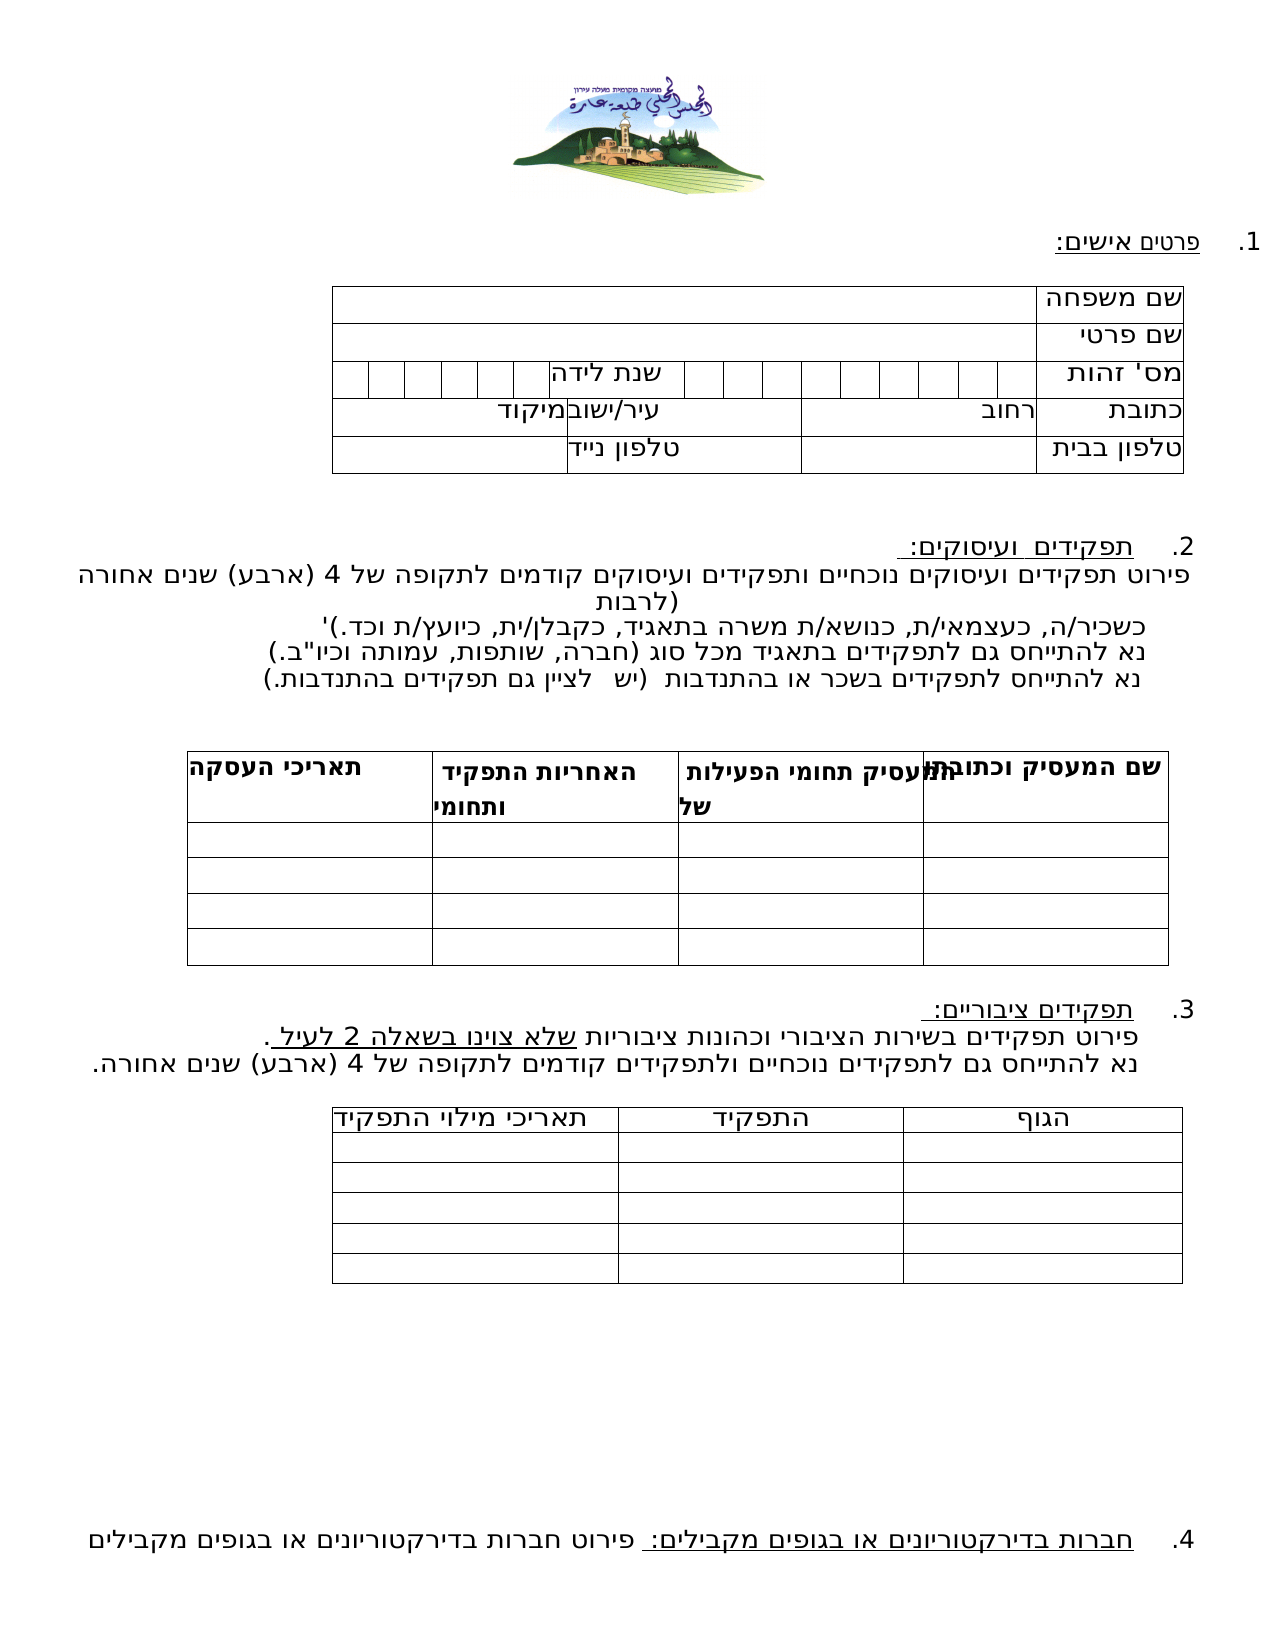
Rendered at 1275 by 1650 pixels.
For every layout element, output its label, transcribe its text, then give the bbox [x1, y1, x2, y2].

table_header המעסיק תחומי הפעילות של [679, 752, 923, 822]
table_cell [924, 823, 1168, 857]
list תפקידים ועיסוקים: [75, 533, 1171, 562]
table_cell טלפון בבית [1037, 437, 1183, 473]
picture [507, 75, 768, 199]
table_header תאריכי העסקה [188, 752, 432, 822]
table_cell [433, 929, 678, 965]
table_cell [619, 1254, 903, 1283]
table_cell [619, 1133, 903, 1162]
table_cell [679, 858, 923, 892]
table_cell [478, 362, 513, 398]
table_cell [998, 362, 1036, 398]
table_cell [763, 362, 801, 398]
table_cell [904, 1163, 1182, 1192]
table_header התפקיד [619, 1108, 903, 1132]
table_header שם משפחה [1037, 287, 1183, 323]
table_cell [442, 362, 477, 398]
table_header הגוף [904, 1108, 1182, 1132]
table_cell [802, 437, 1036, 473]
table_cell [619, 1224, 903, 1253]
table_header שם המעסיק וכתובתו [924, 752, 1168, 822]
table_cell כתובת [1037, 399, 1183, 436]
table_header [333, 287, 1036, 323]
table_cell [904, 1224, 1182, 1253]
table_cell [333, 1193, 618, 1222]
table_cell [369, 362, 404, 398]
text נא להתייחס גם לתפקידים נוכחיים ולתפקידים קודמים לתקופה של 4 (ארבע) שנים אחורה. [75, 1051, 1200, 1078]
list תפקידים ציבוריים: [75, 995, 1171, 1024]
table_cell [333, 1163, 618, 1192]
table_cell [433, 858, 678, 892]
table_cell [959, 362, 997, 398]
table_cell [919, 362, 958, 398]
table_cell [685, 362, 723, 398]
table_cell שם פרטי [1037, 324, 1183, 361]
table_cell [188, 823, 432, 857]
table_cell [724, 362, 762, 398]
table_header תאריכי מילוי התפקיד [333, 1108, 618, 1132]
table_cell [841, 362, 879, 398]
table_cell [619, 1193, 903, 1222]
table_cell [433, 823, 678, 857]
text נא להתייחס גם לתפקידים בתאגיד מכל סוג (חברה, שותפות, עמותה וכיו"ב.) [75, 641, 1200, 666]
text פירוט תפקידים ועיסוקים נוכחיים ותפקידים ועיסוקים קודמים לתקופה של 4 (ארבע) שנים אחורה (לרבות [75, 562, 1200, 616]
table_cell [679, 823, 923, 857]
table_cell שנת לידה [550, 362, 684, 398]
table_cell [188, 929, 432, 965]
table_cell טלפון נייד [568, 437, 801, 473]
table_cell [904, 1133, 1182, 1162]
table_cell [514, 362, 549, 398]
table_header האחריות התפקיד ותחומי [433, 752, 678, 822]
table_cell [924, 894, 1168, 928]
table_cell [802, 362, 840, 398]
table_cell [333, 324, 1036, 361]
table_cell מס' זהות [1037, 362, 1183, 398]
table_cell [333, 1254, 618, 1283]
table_cell [405, 362, 441, 398]
table_cell [433, 894, 678, 928]
table_cell [333, 362, 368, 398]
table_cell [619, 1163, 903, 1192]
table_cell [904, 1193, 1182, 1222]
table_cell עיר/ישוב [568, 399, 801, 436]
list פרטים אישים: [75, 228, 1237, 257]
table_cell [904, 1254, 1182, 1283]
table_cell [188, 894, 432, 928]
table_cell [880, 362, 918, 398]
table_cell [188, 858, 432, 892]
table_cell מיקוד [333, 399, 567, 436]
table_cell [924, 929, 1168, 965]
text פירוט תפקידים בשירות הציבורי וכהונות ציבוריות שלא צוינו בשאלה 2 לעיל . [75, 1024, 1200, 1051]
table_cell רחוב [802, 399, 1036, 436]
table_cell [333, 1224, 618, 1253]
table_cell [924, 858, 1168, 892]
table_cell [679, 929, 923, 965]
table_cell [333, 437, 567, 473]
text כשכיר/ה, כעצמאי/ת, כנושא/ת משרה בתאגיד, כקבלן/ית, כיועץ/ת וכד.)' [75, 616, 1200, 641]
table_cell [333, 1133, 618, 1162]
table_cell [679, 894, 923, 928]
text נא להתייחס לתפקידים בשכר או בהתנדבות (יש לציין גם תפקידים בהתנדבות.) [75, 666, 1200, 692]
